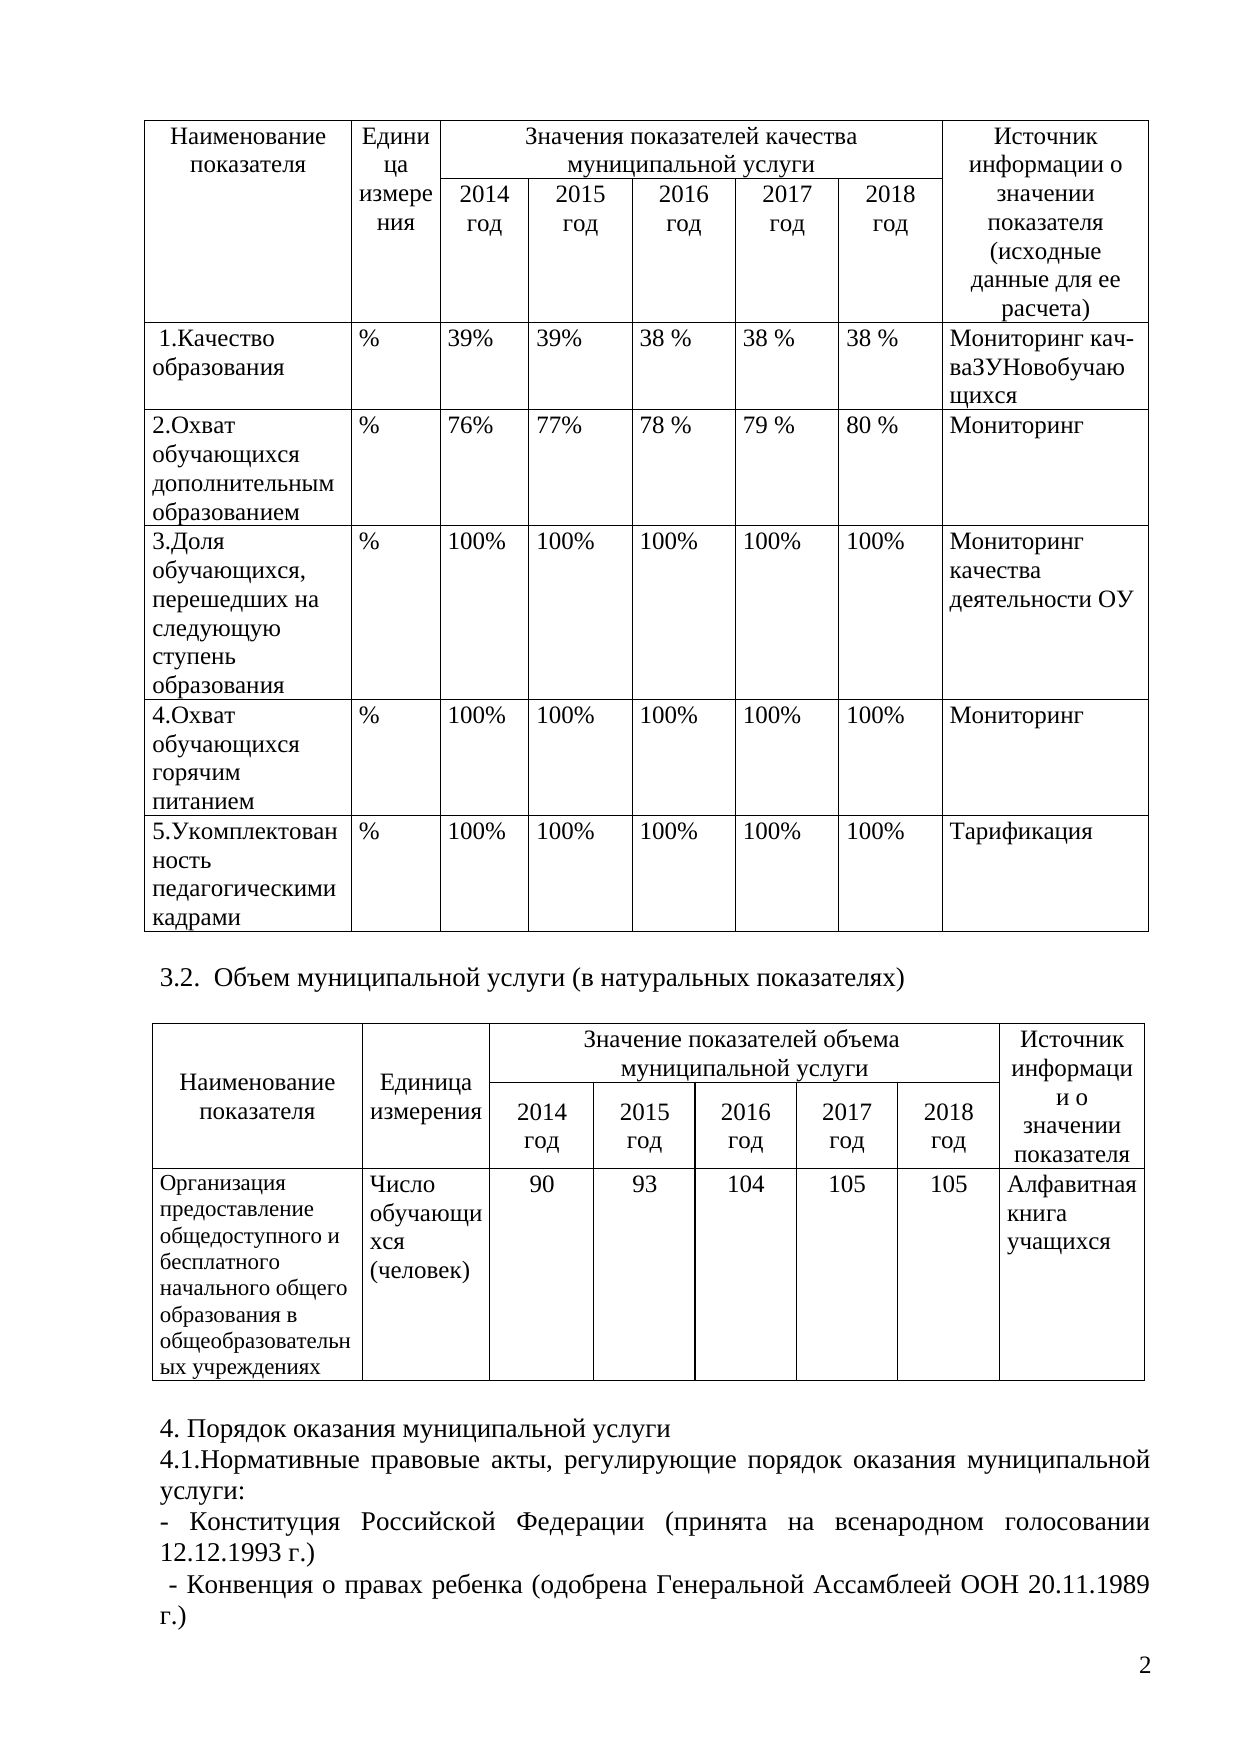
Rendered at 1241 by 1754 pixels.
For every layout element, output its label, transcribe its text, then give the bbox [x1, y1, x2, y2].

table_cell 80 % [839, 410, 942, 525]
table_cell Мониторинг [943, 700, 1148, 815]
table_cell 79 % [736, 410, 838, 525]
table_cell 77% [529, 410, 632, 525]
text 4.1.Нормативные правовые акты, регулирующие порядок оказания муниципальной услуги: [159, 1443, 1152, 1505]
table_cell % [352, 816, 440, 931]
table_cell 100% [839, 526, 942, 699]
table_cell 100% [633, 700, 735, 815]
text - Конституция Российской Федерации (принята на всенародном голосовании 12.12.1993 г.) [159, 1505, 1152, 1568]
table_cell % [352, 410, 440, 525]
table_cell 4.Охват обучающихся горячим питанием [145, 700, 351, 815]
table_cell 39% [529, 323, 632, 409]
table_cell 100% [529, 816, 632, 931]
table_cell % [352, 323, 440, 409]
table_cell 100% [529, 700, 632, 815]
table_cell 104 [696, 1169, 796, 1380]
table_cell Мониторинг качества деятельности ОУ [943, 526, 1148, 699]
table_cell 2018 год [898, 1083, 999, 1168]
table_header Единица измерения [352, 121, 440, 322]
table_cell 100% [736, 526, 838, 699]
table_cell Число обучающихся (человек) [363, 1169, 489, 1380]
table_cell 100% [839, 700, 942, 815]
table_cell 100% [736, 700, 838, 815]
table_cell 100% [839, 816, 942, 931]
table_header Источник информации о значении показателя (исходные данные для ее расчета) [943, 121, 1148, 322]
table_cell 2017 год [736, 179, 838, 322]
table_header Значения показателей качества муниципальной услуги [441, 121, 942, 178]
table_cell 38 % [839, 323, 942, 409]
table_cell 2017 год [797, 1083, 897, 1168]
table_cell 100% [633, 816, 735, 931]
table_cell Алфавитная книга учащихся [1000, 1169, 1144, 1380]
table_cell 90 [490, 1169, 593, 1380]
table_cell 100% [441, 526, 528, 699]
table_cell 5.Укомплектованность педагогическими кадрами [145, 816, 351, 931]
table_cell 2015 год [594, 1083, 694, 1168]
table_cell Тарификация [943, 816, 1148, 931]
table_cell 100% [529, 526, 632, 699]
table_header Источник информации о значении показателя [1000, 1024, 1144, 1168]
table_header Единица измерения [363, 1024, 489, 1168]
table_cell 93 [594, 1169, 694, 1380]
table_cell 2015 год [529, 179, 632, 322]
text - Конвенция о правах ребенка (одобрена Генеральной Ассамблеей ООН 20.11.1989 г.) [159, 1568, 1152, 1630]
table_cell 100% [633, 526, 735, 699]
table_cell 2014 год [490, 1083, 593, 1168]
table_cell 78 % [633, 410, 735, 525]
table_cell Организация предоставление общедоступного и бесплатного начального общего образования в общеобразовательных учреждениях [153, 1169, 362, 1380]
table_header Значение показателей объема муниципальной услуги [490, 1024, 999, 1082]
table_cell 38 % [736, 323, 838, 409]
text 4. Порядок оказания муниципальной услуги [159, 1412, 1152, 1443]
table_cell 1.Качество образования [145, 323, 351, 409]
table_cell 105 [898, 1169, 999, 1380]
table_header Наименование показателя [153, 1024, 362, 1168]
table_cell 2016 год [633, 179, 735, 322]
table_cell 38 % [633, 323, 735, 409]
table_cell Мониторинг [943, 410, 1148, 525]
table_cell 2.Охват обучающихся дополнительным образованием [145, 410, 351, 525]
table_cell 105 [797, 1169, 897, 1380]
table_cell 3.Доля обучающихся, перешедших на следующую ступень образования [145, 526, 351, 699]
table_cell 2018 год [839, 179, 942, 322]
table_cell 100% [441, 700, 528, 815]
table_cell 100% [441, 816, 528, 931]
table_cell % [352, 526, 440, 699]
table_cell 100% [736, 816, 838, 931]
text 3.2. Объем муниципальной услуги (в натуральных показателях) [159, 961, 1152, 992]
table_cell 76% [441, 410, 528, 525]
table_cell 2016 год [696, 1083, 796, 1168]
table_cell Мониторинг кач-ваЗУНовобучающихся [943, 323, 1148, 409]
table_header Наименование показателя [145, 121, 351, 322]
table_cell 39% [441, 323, 528, 409]
table_cell 2014 год [441, 179, 528, 322]
table_cell % [352, 700, 440, 815]
